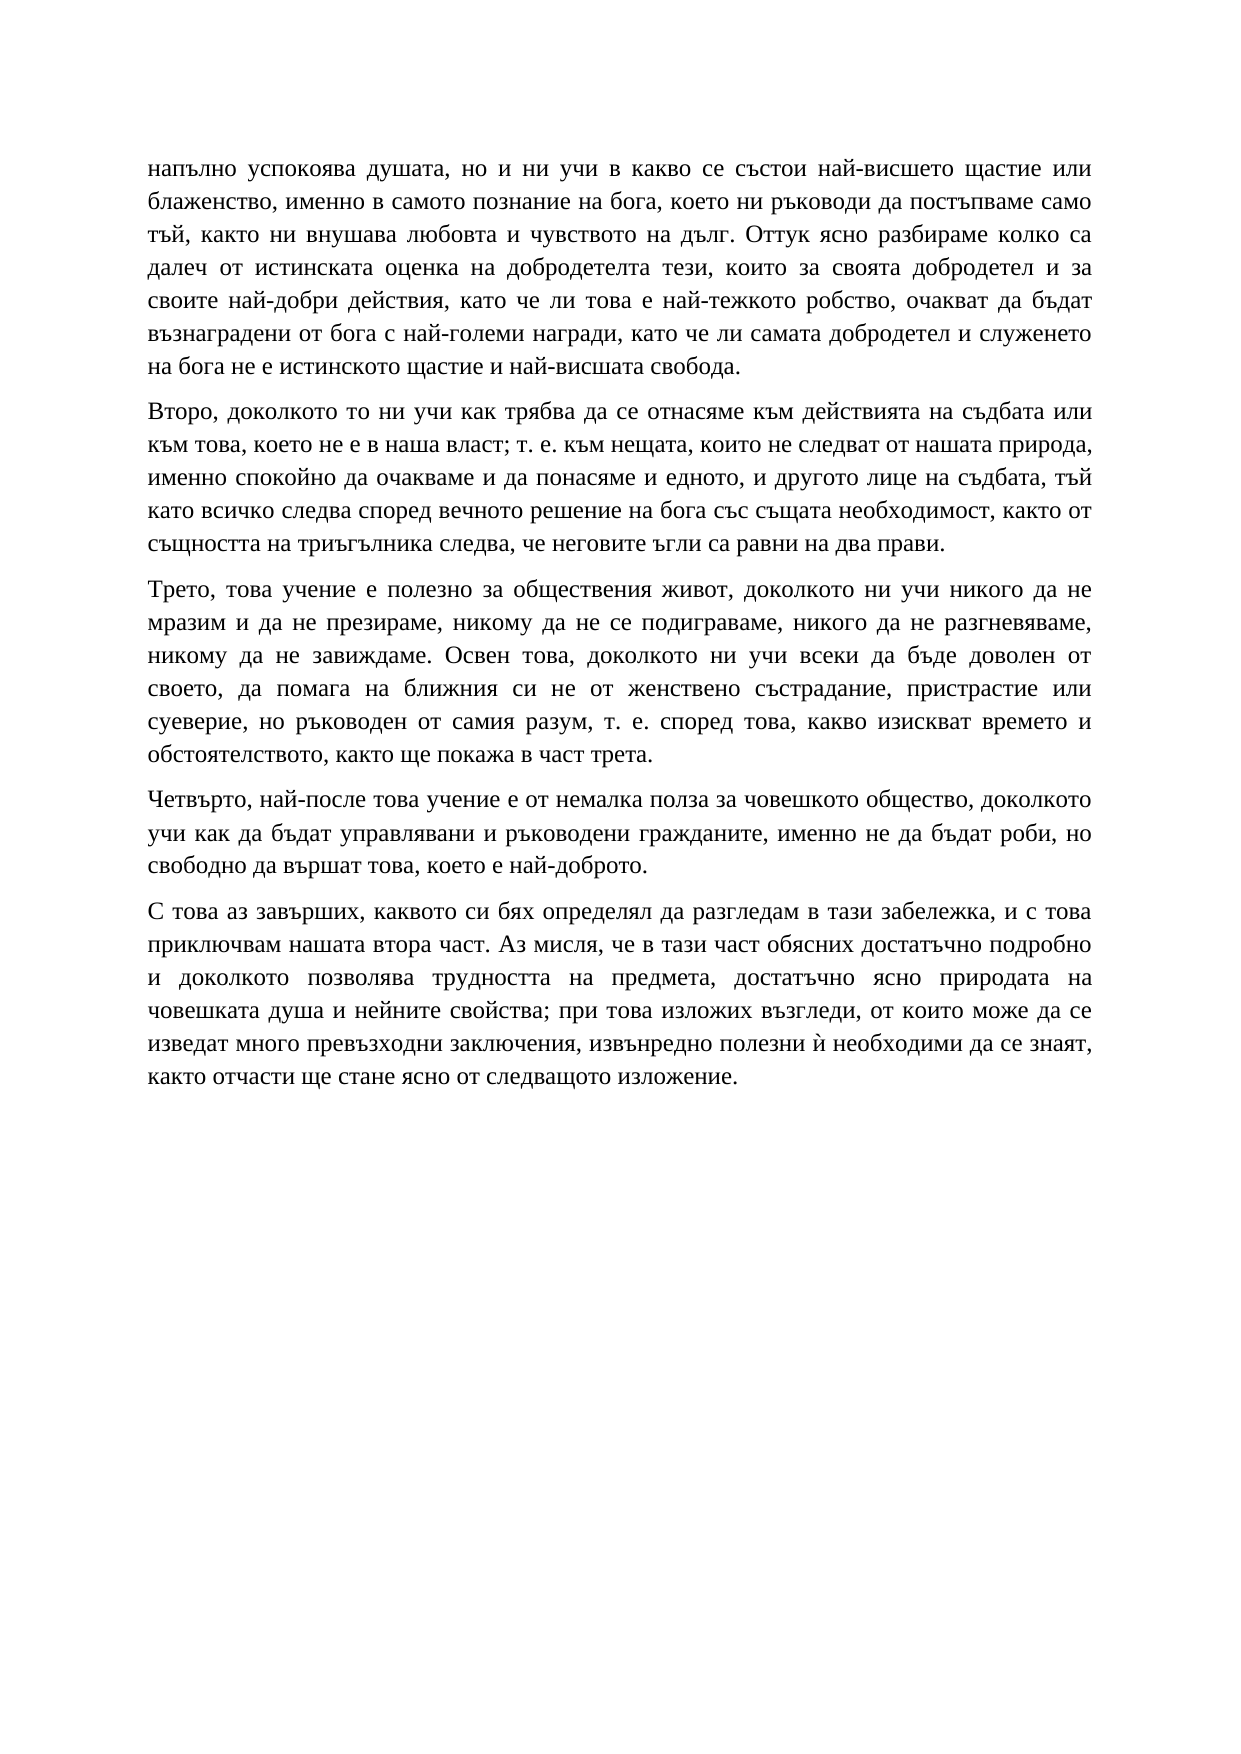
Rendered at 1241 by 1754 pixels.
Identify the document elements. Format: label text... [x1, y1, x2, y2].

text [147, 153, 1093, 379]
text Второ, доколкото то ни учи как трябва да се отнасяме към действията на съдбата или към това, което не е в наша власт; т. е. към нещата, които не следват от нашата природа, именно спокойно да очакваме и да понасяме и едното, и другото лице на съдбата, тъй като всичко следва според вечното решение на бога със същата необходимост, както от същността на триъгълника следва, че неговите ъгли са равни на два прави. [147, 396, 1093, 557]
text С това аз завърших, каквото си бях определял да разгледам в тази забележка, и с това приключвам нашата втора част. Аз мисля, че в тази част обясних достатъчно подробно и доколкото позволява трудността на предмета, достатъчно ясно природата на човешката душа и нейните свойства; при това изложих възгледи, от които може да се изведат много превъзходни заключения, извънредно полезни ѝ необходими да се знаят, както отчасти ще стане ясно от следващото изложение. [147, 896, 1093, 1090]
text Трето, това учение е полезно за обществения живот, доколкото ни учи никого да не мразим и да не презираме, никому да не се подиграваме, никого да не разгневяваме, никому да не завиждаме. Освен това, доколкото ни учи всеки да бъде доволен от своето, да помага на ближния си не от женствено състрадание, пристрастие или суеверие, но ръководен от самия разум, т. е. според това, какво изискват времето и обстоятелството, както ще покажа в част трета. [147, 574, 1093, 768]
text Четвърто, най-после това учение е от немалка полза за човешкото общество, доколкото учи как да бъдат управлявани и ръководени гражданите, именно не да бъдат роби, но свободно да вършат това, което е най-доброто. [147, 784, 1093, 879]
